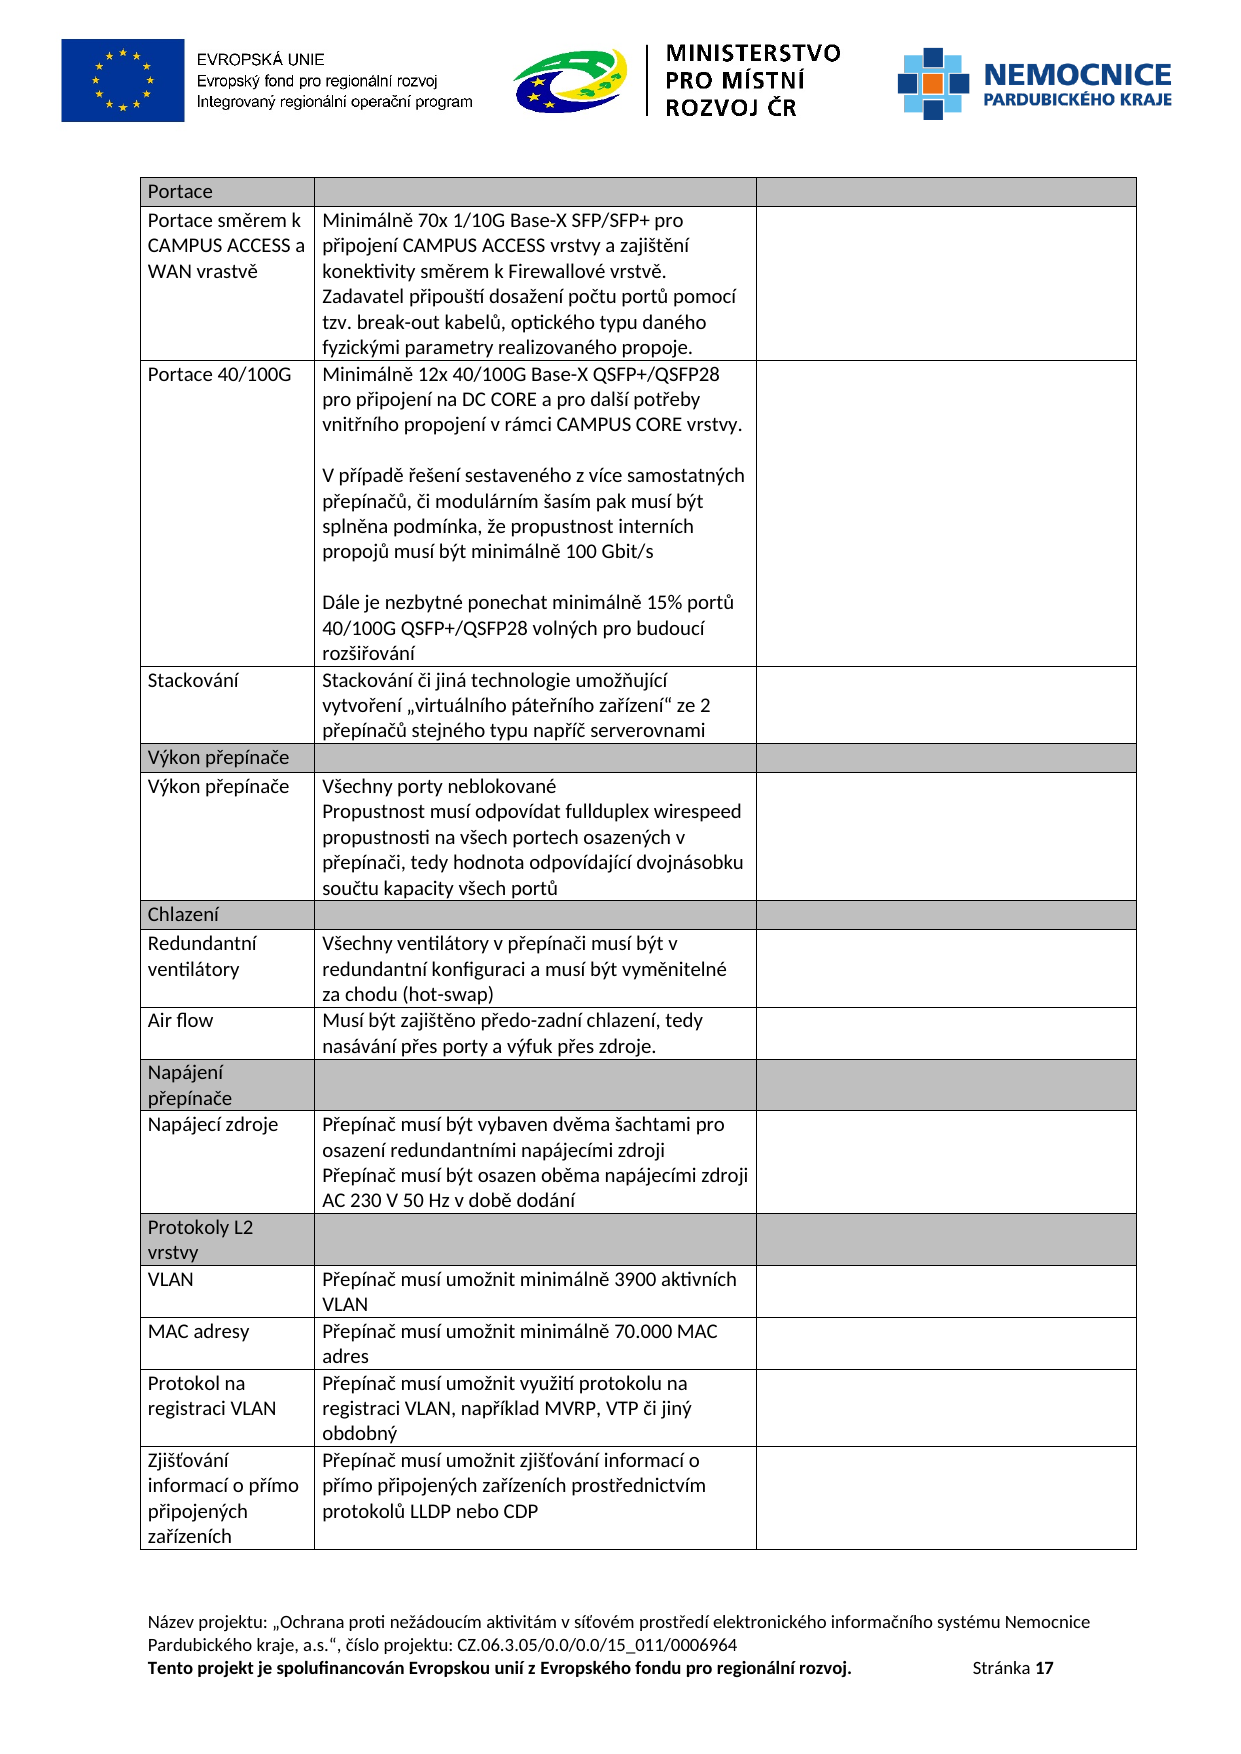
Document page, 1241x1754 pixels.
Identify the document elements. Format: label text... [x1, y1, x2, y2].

table_cell [757, 361, 1136, 666]
table_cell Přepínač musí být vybaven dvěma šachtami pro osazení redundantními napájecími zdroji Přepínač musí být osazen oběma napájecími zdroji AC 230 V 50 Hz v době dodání [315, 1111, 756, 1213]
table_cell Musí být zajištěno předo-zadní chlazení, tedy nasávání přes porty a výfuk přes zdroje. [315, 1008, 756, 1058]
table_cell Air flow [141, 1008, 314, 1058]
table_cell Přepínač musí umožnit využití protokolu na registraci VLAN, například MVRP, VTP či jiný obdobný [315, 1370, 756, 1446]
table_cell Přepínač musí umožnit minimálně 70.000 MAC adres [315, 1318, 756, 1369]
table_cell Portace [141, 178, 314, 206]
table_cell Minimálně 70x 1/10G Base-X SFP/SFP+ pro připojení CAMPUS ACCESS vrstvy a zajištění konektivity směrem k Firewallové vrstvě. Zadavatel připouští dosažení počtu portů pomocí tzv. break-out kabelů, optického typu daného fyzickými parametry realizovaného propoje. [315, 207, 756, 360]
table_cell Chlazení [141, 901, 314, 929]
table_cell [315, 1214, 756, 1265]
table_cell MAC adresy [141, 1318, 314, 1369]
table_cell [757, 744, 1136, 772]
picture [896, 46, 1172, 121]
table_cell [757, 1214, 1136, 1265]
table_cell VLAN [141, 1266, 314, 1317]
table_cell Všechny ventilátory v přepínači musí být v redundantní konfiguraci a musí být vyměnitelné za chodu (hot-swap) [315, 930, 756, 1007]
table_cell Všechny porty neblokované Propustnost musí odpovídat fullduplex wirespeed propustnosti na všech portech osazených v přepínači, tedy hodnota odpovídající dvojnásobku součtu kapacity všech portů [315, 773, 756, 900]
table_cell [757, 1111, 1136, 1213]
table_cell [757, 901, 1136, 929]
table_cell [757, 1008, 1136, 1058]
table_cell Přepínač musí umožnit minimálně 3900 aktivních VLAN [315, 1266, 756, 1317]
table_cell Protokoly L2 vrstvy [141, 1214, 314, 1265]
table_cell Výkon přepínače [141, 773, 314, 900]
table_cell [757, 930, 1136, 1007]
table_cell Napájecí zdroje [141, 1111, 314, 1213]
table_cell Redundantní ventilátory [141, 930, 314, 1007]
table_cell Portace směrem k CAMPUS ACCESS a WAN vrastvě [141, 207, 314, 360]
table_cell [757, 773, 1136, 900]
table_cell Portace 40/100G [141, 361, 314, 666]
table_cell [757, 1447, 1136, 1549]
table_cell [757, 667, 1136, 743]
table_cell [315, 901, 756, 929]
picture [35, 11, 867, 149]
table_cell Zjišťování informací o přímo připojených zařízeních [141, 1447, 314, 1549]
table_cell [757, 207, 1136, 360]
table_cell [315, 744, 756, 772]
table_cell Výkon přepínače [141, 744, 314, 772]
table_cell Stackování [141, 667, 314, 743]
table_cell [757, 1318, 1136, 1369]
table_cell [315, 1060, 756, 1110]
table_cell [315, 178, 756, 206]
table_cell [757, 1370, 1136, 1446]
table_cell Přepínač musí umožnit zjišťování informací o přímo připojených zařízeních prostřednictvím protokolů LLDP nebo CDP [315, 1447, 756, 1549]
table_cell [757, 1266, 1136, 1317]
table_cell Minimálně 12x 40/100G Base-X QSFP+/QSFP28 pro připojení na DC CORE a pro další potřeby vnitřního propojení v rámci CAMPUS CORE vrstvy. V případě řešení sestaveného z více samostatných přepínačů, či modulárním šasím pak musí být splněna podmínka, že propustnost interních propojů musí být minimálně 100 Gbit/s Dále je nezbytné ponechat minimálně 15% portů 40/100G QSFP+/QSFP28 volných pro budoucí rozšiřování [315, 361, 756, 666]
table_cell Stackování či jiná technologie umožňující vytvoření „virtuálního páteřního zařízení“ ze 2 přepínačů stejného typu napříč serverovnami [315, 667, 756, 743]
table_cell [757, 178, 1136, 206]
table_cell Napájení přepínače [141, 1060, 314, 1110]
table_cell Protokol na registraci VLAN [141, 1370, 314, 1446]
table_cell [757, 1060, 1136, 1110]
